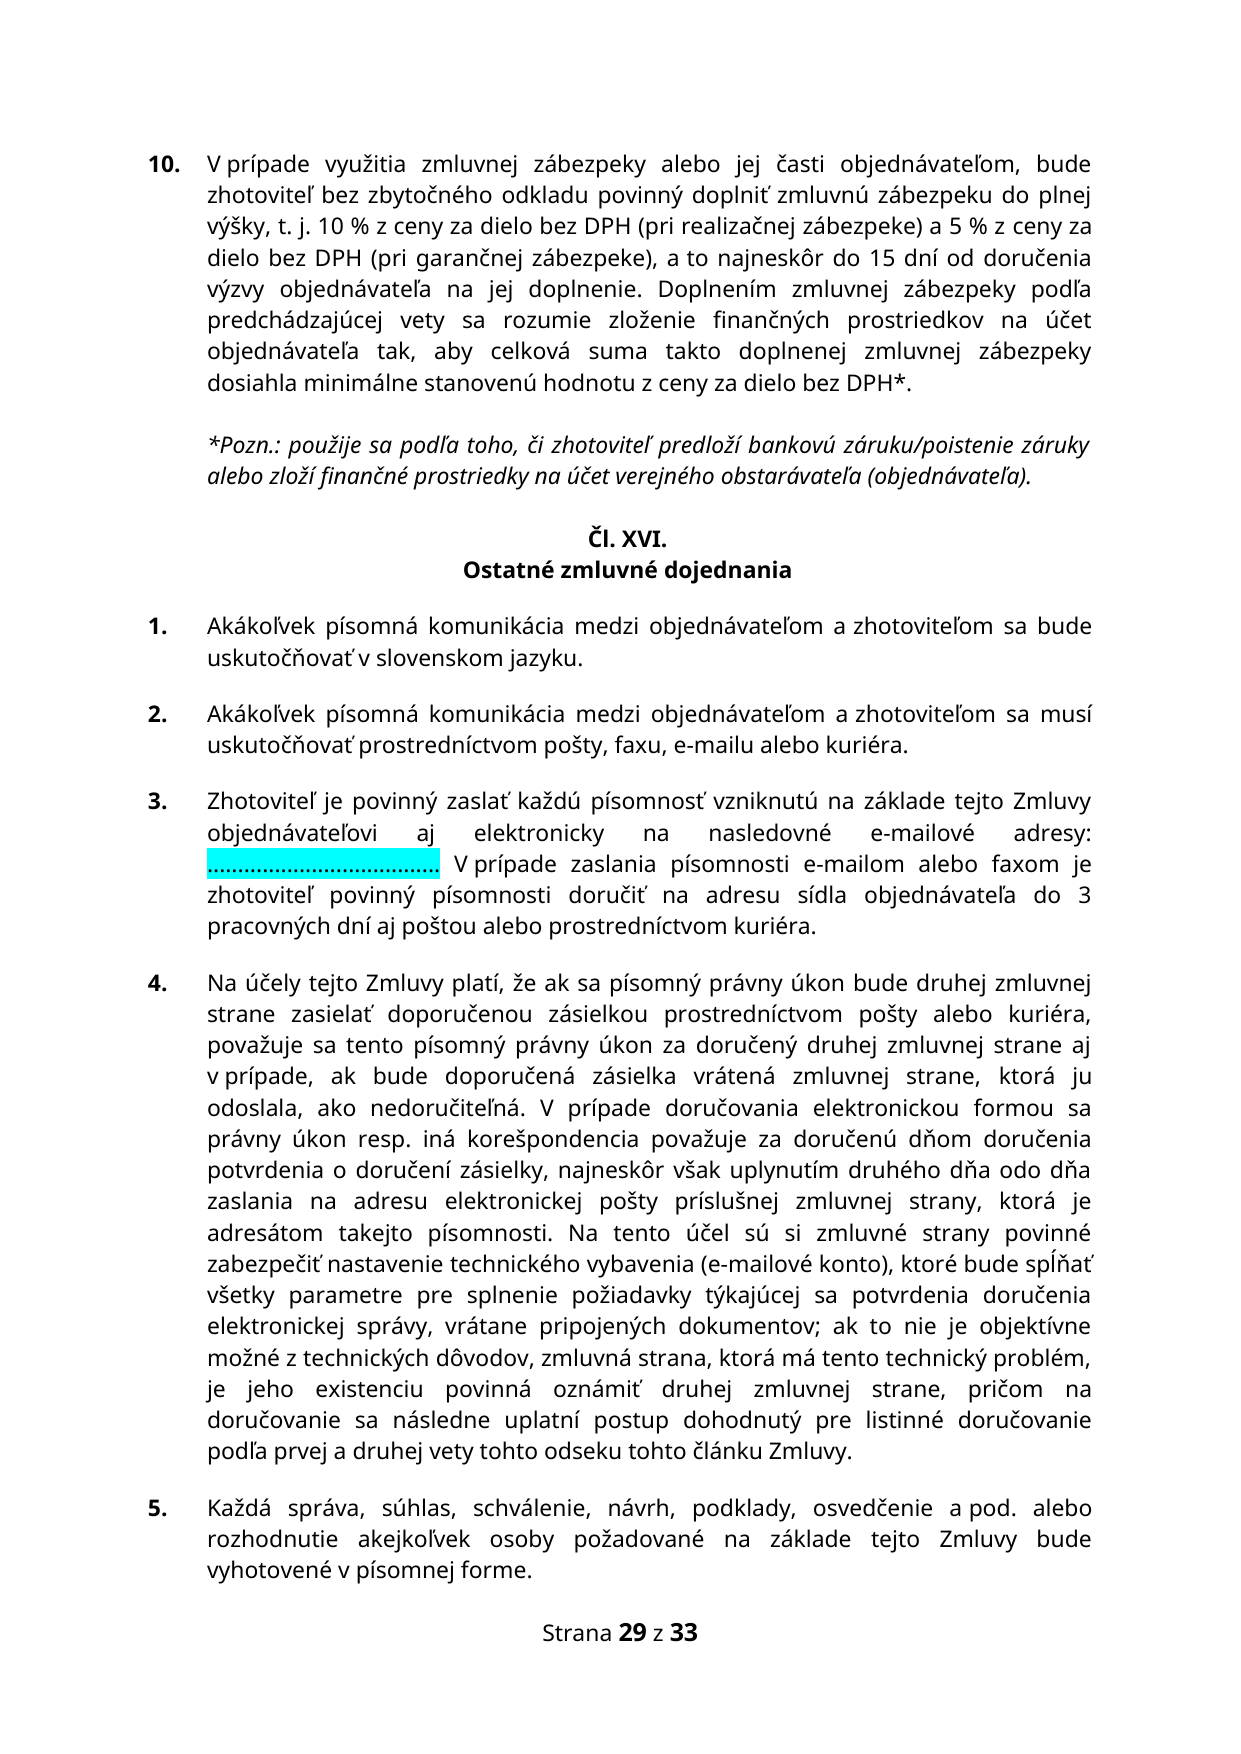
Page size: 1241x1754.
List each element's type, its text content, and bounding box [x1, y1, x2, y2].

text Čl. XVI. [162, 523, 1092, 554]
text Ostatné zmluvné dojednania [162, 554, 1092, 585]
list Akákoľvek písomná komunikácia medzi objednávateľom a zhotoviteľom sa bude uskutočňovať v slovenskom jazyku. [148, 610, 1092, 673]
list Každá správa, súhlas, schválenie, návrh, podklady, osvedčenie a pod. alebo rozhodnutie akejkoľvek osoby požadované na základe tejto Zmluvy bude vyhotovené v písomnej forme. [148, 1491, 1092, 1585]
list Na účely tejto Zmluvy platí, že ak sa písomný právny úkon bude druhej zmluvnej strane zasielať doporučenou zásielkou prostredníctvom pošty alebo kuriéra, považuje sa tento písomný právny úkon za doručený druhej zmluvnej strane aj v prípade, ak bude doporučená zásielka vrátená zmluvnej strane, ktorá ju odoslala, ako nedoručiteľná. V prípade doručovania elektronickou formou sa právny úkon resp. iná korešpondencia považuje za doručenú dňom doručenia potvrdenia o doručení zásielky, najneskôr však uplynutím druhého dňa odo dňa zaslania na adresu elektronickej pošty príslušnej zmluvnej strany, ktorá je adresátom takejto písomnosti. Na tento účel sú si zmluvné strany povinné zabezpečiť nastavenie technického vybavenia (e-mailové konto), ktoré bude spĺňať všetky parametre pre splnenie požiadavky týkajúcej sa potvrdenia doručenia elektronickej správy, vrátane pripojených dokumentov; ak to nie je objektívne možné z technických dôvodov, zmluvná strana, ktorá má tento technický problém, je jeho existenciu povinná oznámiť druhej zmluvnej strane, pričom na doručovanie sa následne uplatní postup dohodnutý pre listinné doručovanie podľa prvej a druhej vety tohto odseku tohto článku Zmluvy. [148, 966, 1092, 1466]
list V prípade využitia zmluvnej zábezpeky alebo jej časti objednávateľom, bude zhotoviteľ bez zbytočného odkladu povinný doplniť zmluvnú zábezpeku do plnej výšky, t. j. 10 % z ceny za dielo bez DPH (pri realizačnej zábezpeke) a 5 % z ceny za dielo bez DPH (pri garančnej zábezpeke), a to najneskôr do 15 dní od doručenia výzvy objednávateľa na jej doplnenie. Doplnením zmluvnej zábezpeky podľa predchádzajúcej vety sa rozumie zloženie finančných prostriedkov na účet objednávateľa tak, aby celková suma takto doplnenej zmluvnej zábezpeky dosiahla minimálne stanovenú hodnotu z ceny za dielo bez DPH*. [148, 148, 1092, 398]
list Zhotoviteľ je povinný zaslať každú písomnosť vzniknutú na základe tejto Zmluvy objednávateľovi aj elektronicky na nasledovné e-mailové adresy: ...................................... V prípade zaslania písomnosti e-mailom alebo faxom je zhotoviteľ povinný písomnosti doručiť na adresu sídla objednávateľa do 3 pracovných dní aj poštou alebo prostredníctvom kuriéra. [148, 785, 1092, 941]
text *Pozn.: použije sa podľa toho, či zhotoviteľ predloží bankovú záruku/poistenie záruky alebo zloží finančné prostriedky na účet verejného obstarávateľa (objednávateľa). [207, 429, 1092, 491]
list Akákoľvek písomná komunikácia medzi objednávateľom a zhotoviteľom sa musí uskutočňovať prostredníctvom pošty, faxu, e-mailu alebo kuriéra. [148, 698, 1092, 760]
